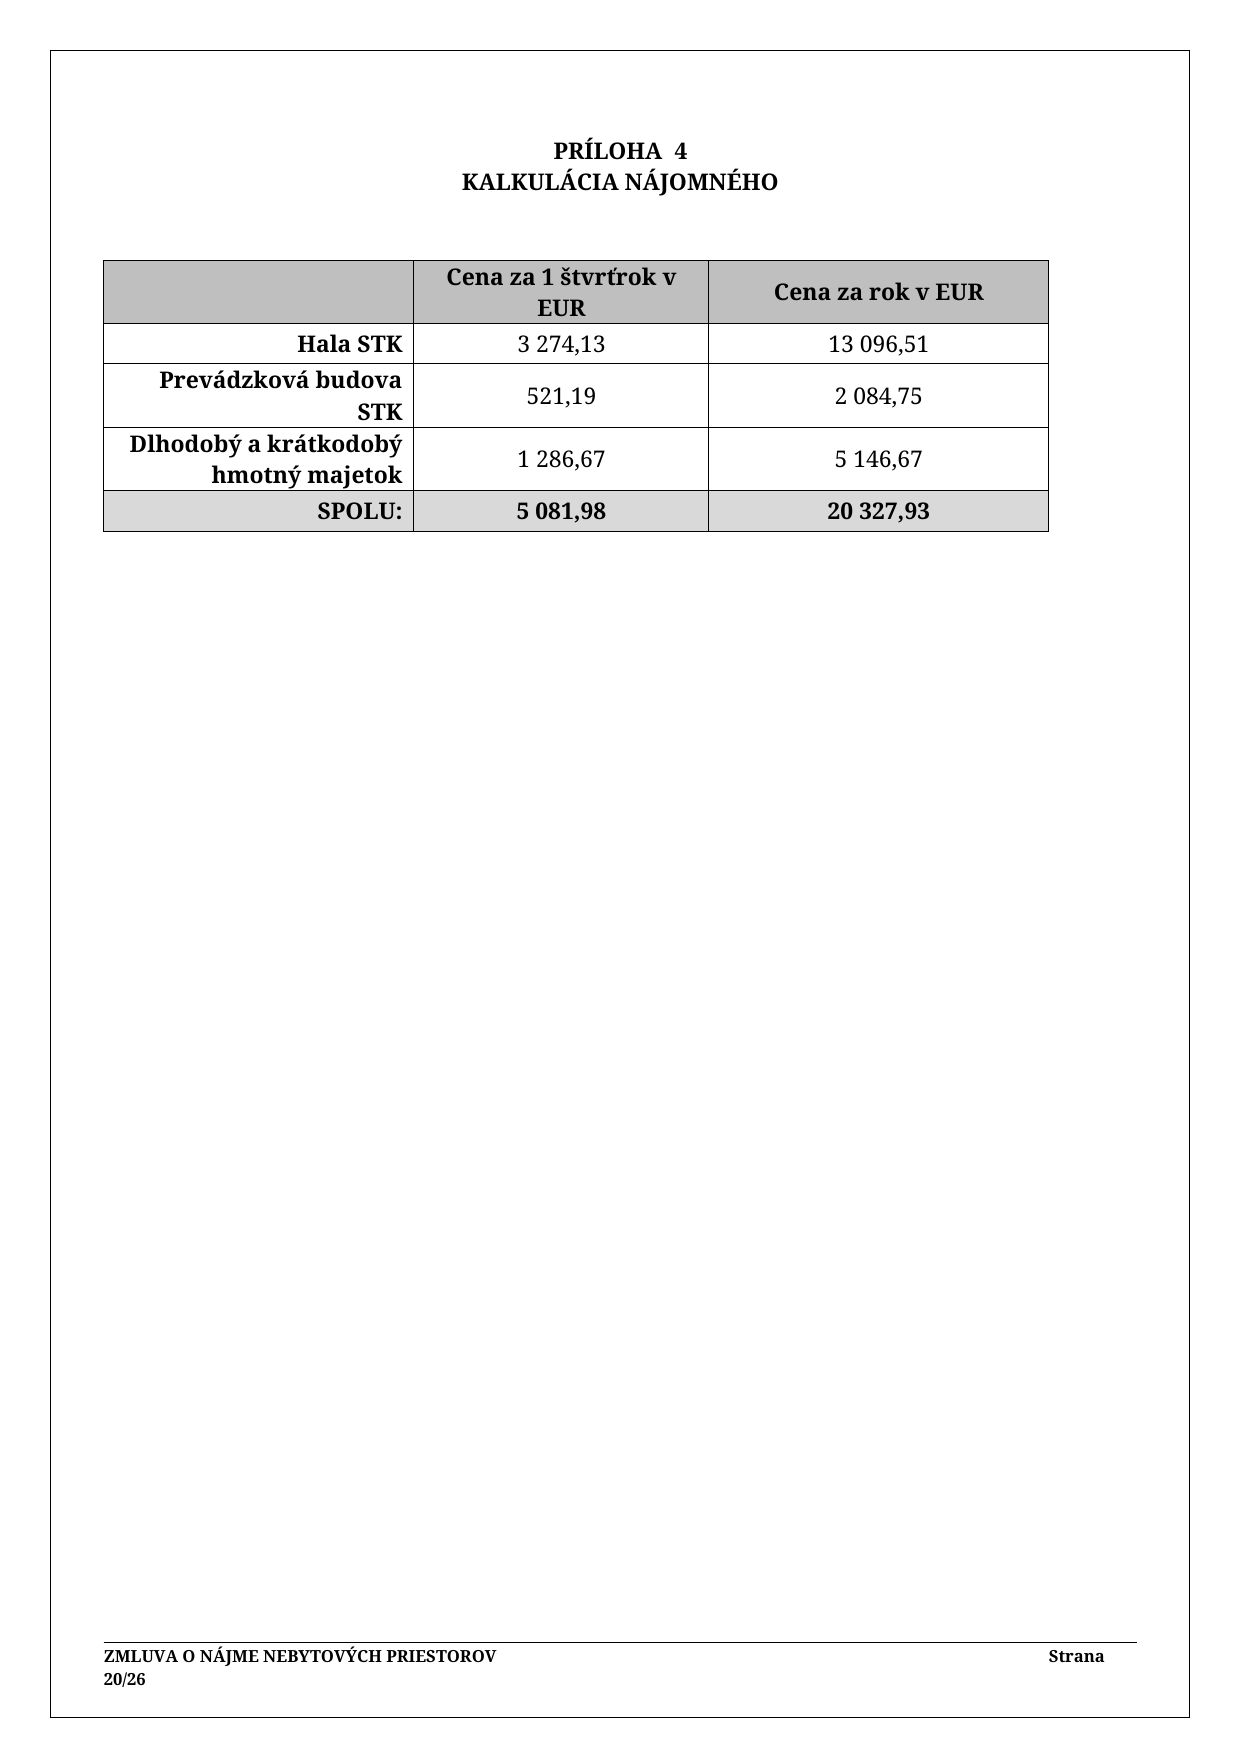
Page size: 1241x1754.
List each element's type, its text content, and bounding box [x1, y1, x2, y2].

table_cell 13 096,51 [709, 324, 1048, 363]
table_cell Hala STK [104, 324, 413, 363]
table_cell spolu: [104, 491, 413, 531]
table_cell 2 084,75 [709, 364, 1048, 427]
table_cell 521,19 [414, 364, 708, 427]
table_header Cena za 1 štvrťrok v EUR [414, 261, 708, 323]
text KALKULÁCIA NÁJOMNÉHO [103, 166, 1137, 197]
table_cell 20 327,93 [709, 491, 1048, 531]
table_cell Dlhodobý a krátkodobý hmotný majetok [104, 428, 413, 490]
table_cell prevádzková budova STK [104, 364, 413, 427]
table_cell 5 081,98 [414, 491, 708, 531]
table_cell 1 286,67 [414, 428, 708, 490]
table_cell 3 274,13 [414, 324, 708, 363]
table_cell 5 146,67 [709, 428, 1048, 490]
text Príloha 4 [103, 135, 1137, 166]
table_header [104, 261, 413, 323]
table_header cena za rok v EUR [709, 261, 1048, 323]
